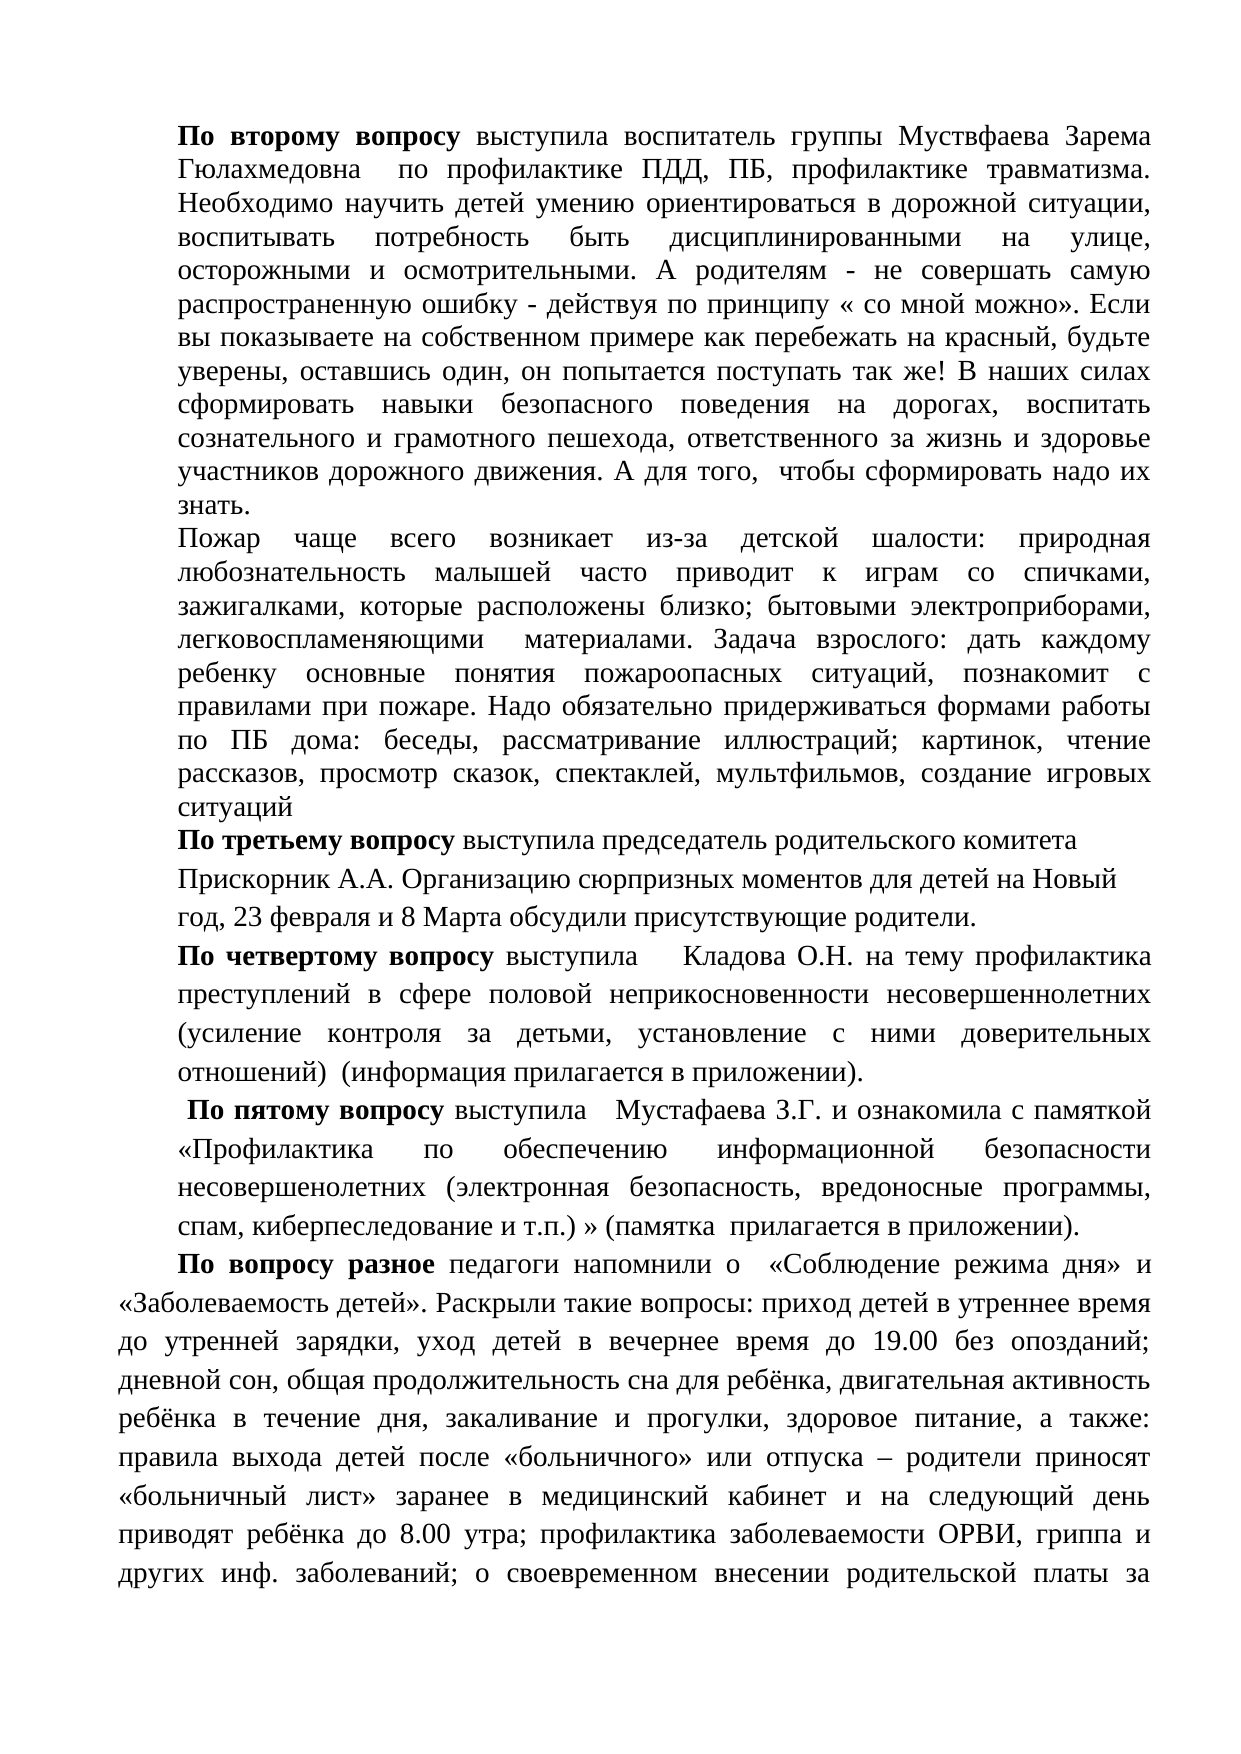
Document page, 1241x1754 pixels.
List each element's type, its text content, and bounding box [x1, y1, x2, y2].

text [118, 1246, 1152, 1588]
text Пожар чаще всего возникает из-за детской шалости: природная любознательность малышей часто приводит к играм со спичками, зажигалками, которые расположены близко; бытовыми электроприборами, легковоспламеняющими материалами. Задача взрослого: дать каждому ребенку основные понятия пожароопасных ситуаций, познакомит с правилами при пожаре. Надо обязательно придерживаться формами работы по ПБ дома: беседы, рассматривание иллюстраций; картинок, чтение рассказов, просмотр сказок, спектаклей, мультфильмов, создание игровых ситуаций [177, 521, 1152, 822]
text По пятому вопросу выступила Мустафаева З.Г. и ознакомила с памяткой «Профилактика по обеспечению информационной безопасности несовершенолетних (электронная безопасность, вредоносные программы, спам, киберпеследование и т.п.) » (памятка прилагается в приложении). [177, 1092, 1152, 1241]
text По третьему вопросу выступила председатель родительского комитета Прискорник А.А. Организацию сюрпризных моментов для детей на Новый год, 23 февраля и 8 Марта обсудили присутствующие родители. [177, 822, 1152, 933]
text По четвертому вопросу выступила Кладова О.Н. на тему профилактика преступлений в сфере половой неприкосновенности несовершеннолетних (усиление контроля за детьми, установление с ними доверительных отношений) (информация прилагается в приложении). [177, 938, 1152, 1087]
text По второму вопросу выступила воспитатель группы Муствфаева Зарема Гюлахмедовна по профилактике ПДД, ПБ, профилактике травматизма. Необходимо научить детей умению ориентироваться в дорожной ситуации, воспитывать потребность быть дисциплинированными на улице, осторожными и осмотрительными. А родителям - не совершать самую распространенную ошибку - действуя по принципу « со мной можно». Если вы показываете на собственном примере как перебежать на красный, будьте уверены, оставшись один, он попытается поступать так же! В наших силах сформировать навыки безопасного поведения на дорогах, воспитать сознательного и грамотного пешехода, ответственного за жизнь и здоровье участников дорожного движения. А для того, чтобы сформировать надо их знать. [177, 118, 1152, 521]
